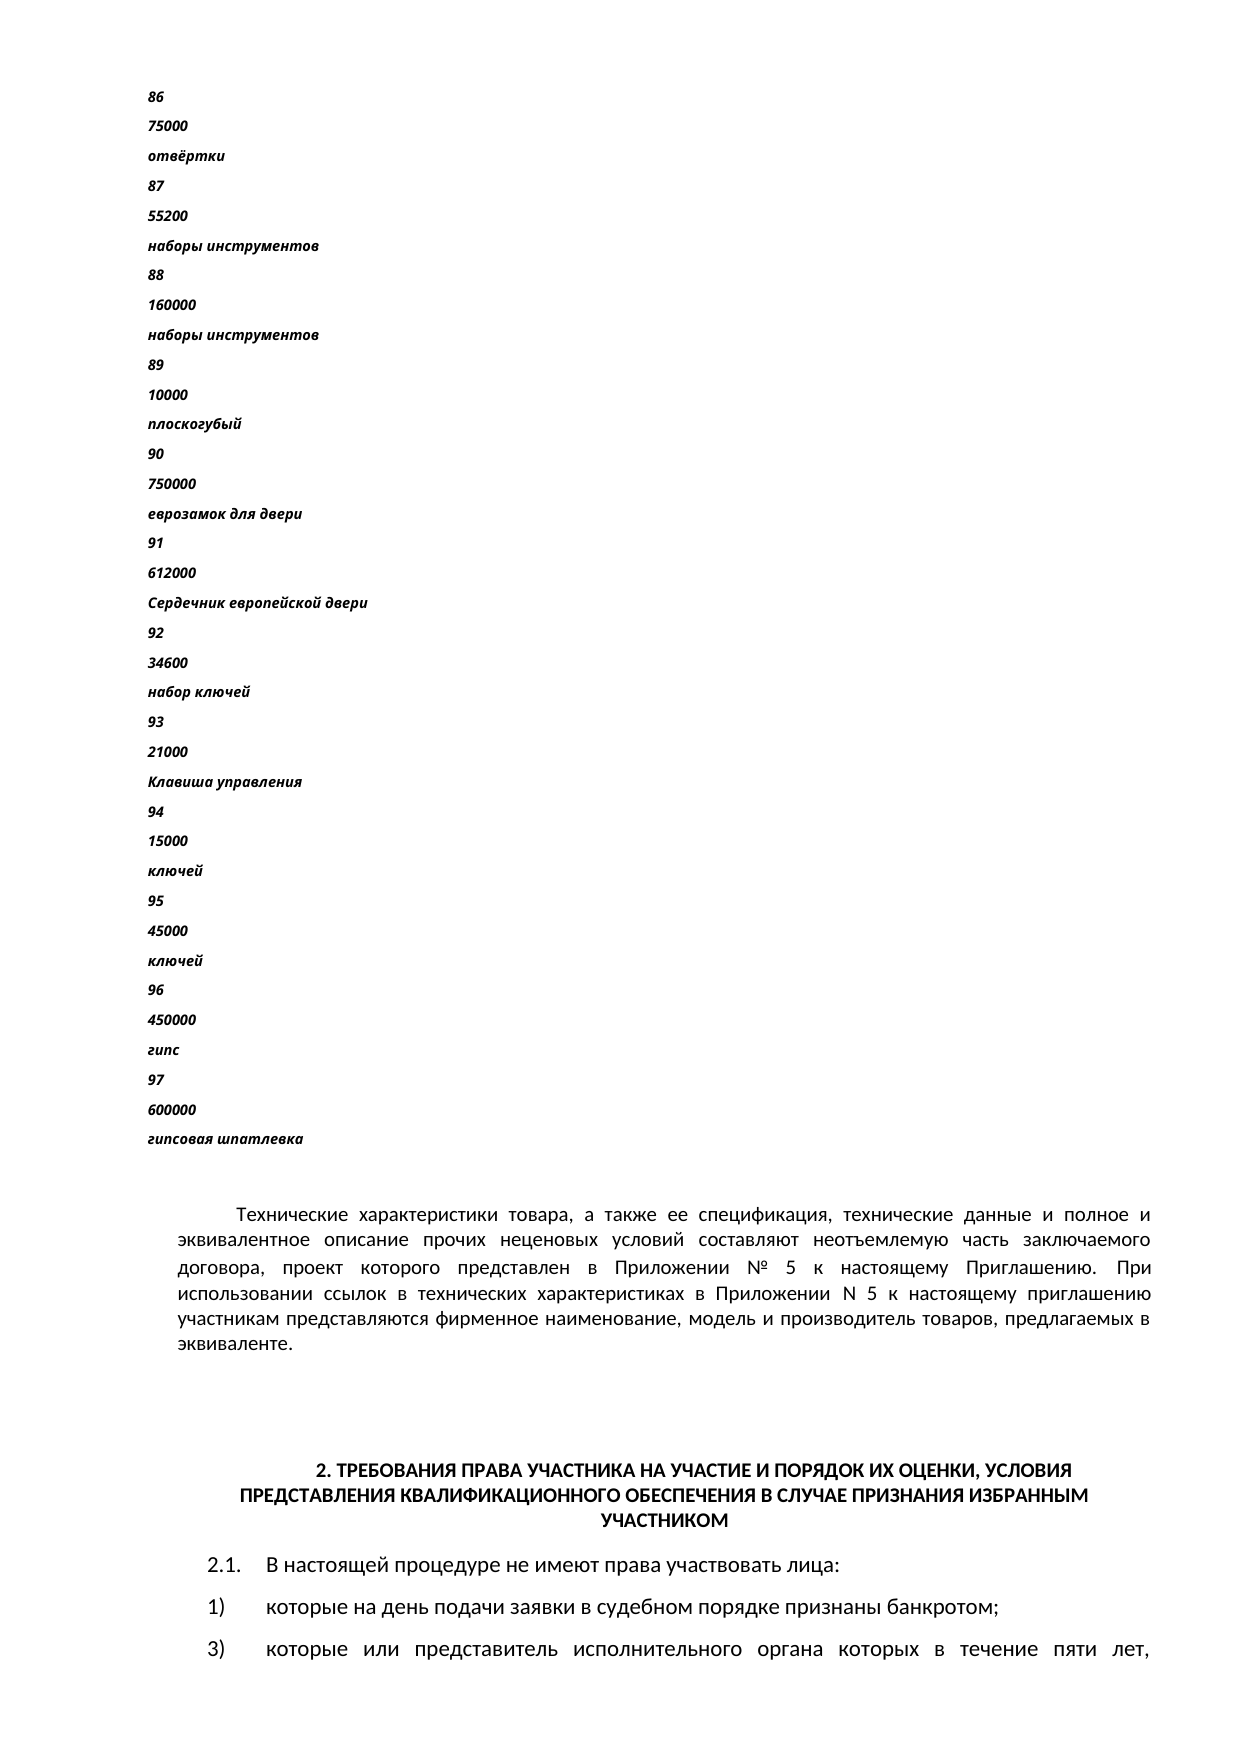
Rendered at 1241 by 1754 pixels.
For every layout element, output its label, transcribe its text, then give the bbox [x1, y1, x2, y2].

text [148, 1634, 1152, 1662]
text 2.1. В настоящей процедуре не имеют права участвовать лица: [148, 1550, 1152, 1578]
text 1) которые на день подачи заявки в судебном порядке признаны банкротом; [148, 1592, 1152, 1620]
text Технические характеристики товара, а также ее спецификация, технические данные и полное и эквивалентное описание прочих неценовых условий составляют неотъемлемую часть заключаемого договора, проект которого представлен в Приложении № 5 к настоящему Приглашению. При использовании ссылок в технических характеристиках в Приложении N 5 к настоящему приглашению участникам представляются фирменное наименование, модель и производитель товаров, предлагаемых в эквиваленте. [177, 1201, 1152, 1356]
text 2. ТРЕБОВАНИЯ ПРАВА УЧАСТНИКА НА УЧАСТИЕ И ПОРЯДОК ИХ ОЦЕНКИ, УСЛОВИЯ ПРЕДСТАВЛЕНИЯ КВАЛИФИКАЦИОННОГО ОБЕСПЕЧЕНИЯ В СЛУЧАЕ ПРИЗНАНИЯ ИЗБРАННЫМ УЧАСТНИКОМ [177, 1457, 1152, 1533]
